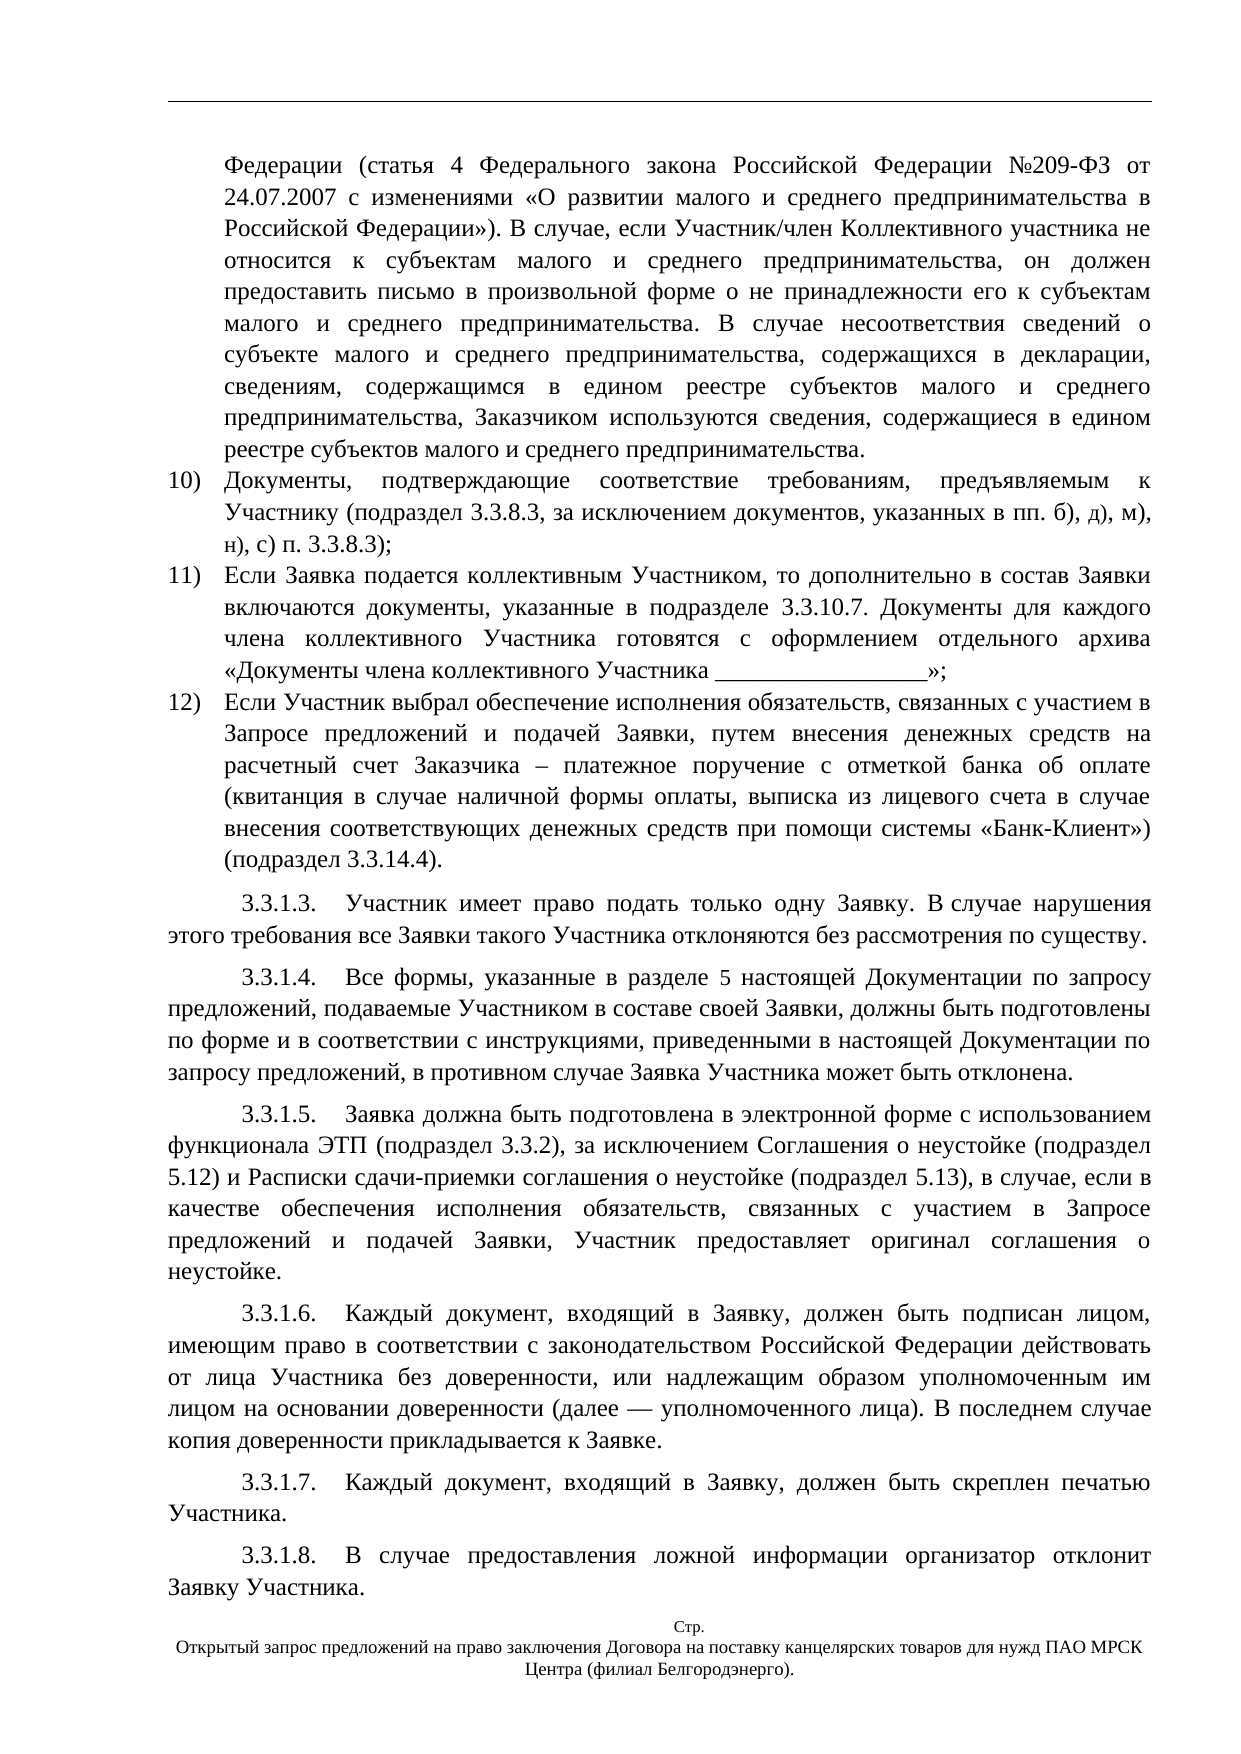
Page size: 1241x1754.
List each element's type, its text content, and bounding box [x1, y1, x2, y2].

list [168, 150, 1152, 463]
list Каждый документ, входящий в Заявку, должен быть скреплен печатью Участника. [168, 1467, 1152, 1527]
list Участник имеет право подать только одну Заявку. В случае нарушения этого требования все Заявки такого Участника отклоняются без рассмотрения по существу. [168, 888, 1152, 949]
list Каждый документ, входящий в Заявку, должен быть подписан лицом, имеющим право в соответствии с законодательством Российской Федерации действовать от лица Участника без доверенности, или надлежащим образом уполномоченным им лицом на основании доверенности (далее — уполномоченного лица). В последнем случае копия доверенности прикладывается к Заявке. [168, 1298, 1152, 1453]
list В случае предоставления ложной информации организатор отклонит Заявку Участника. [168, 1540, 1152, 1601]
